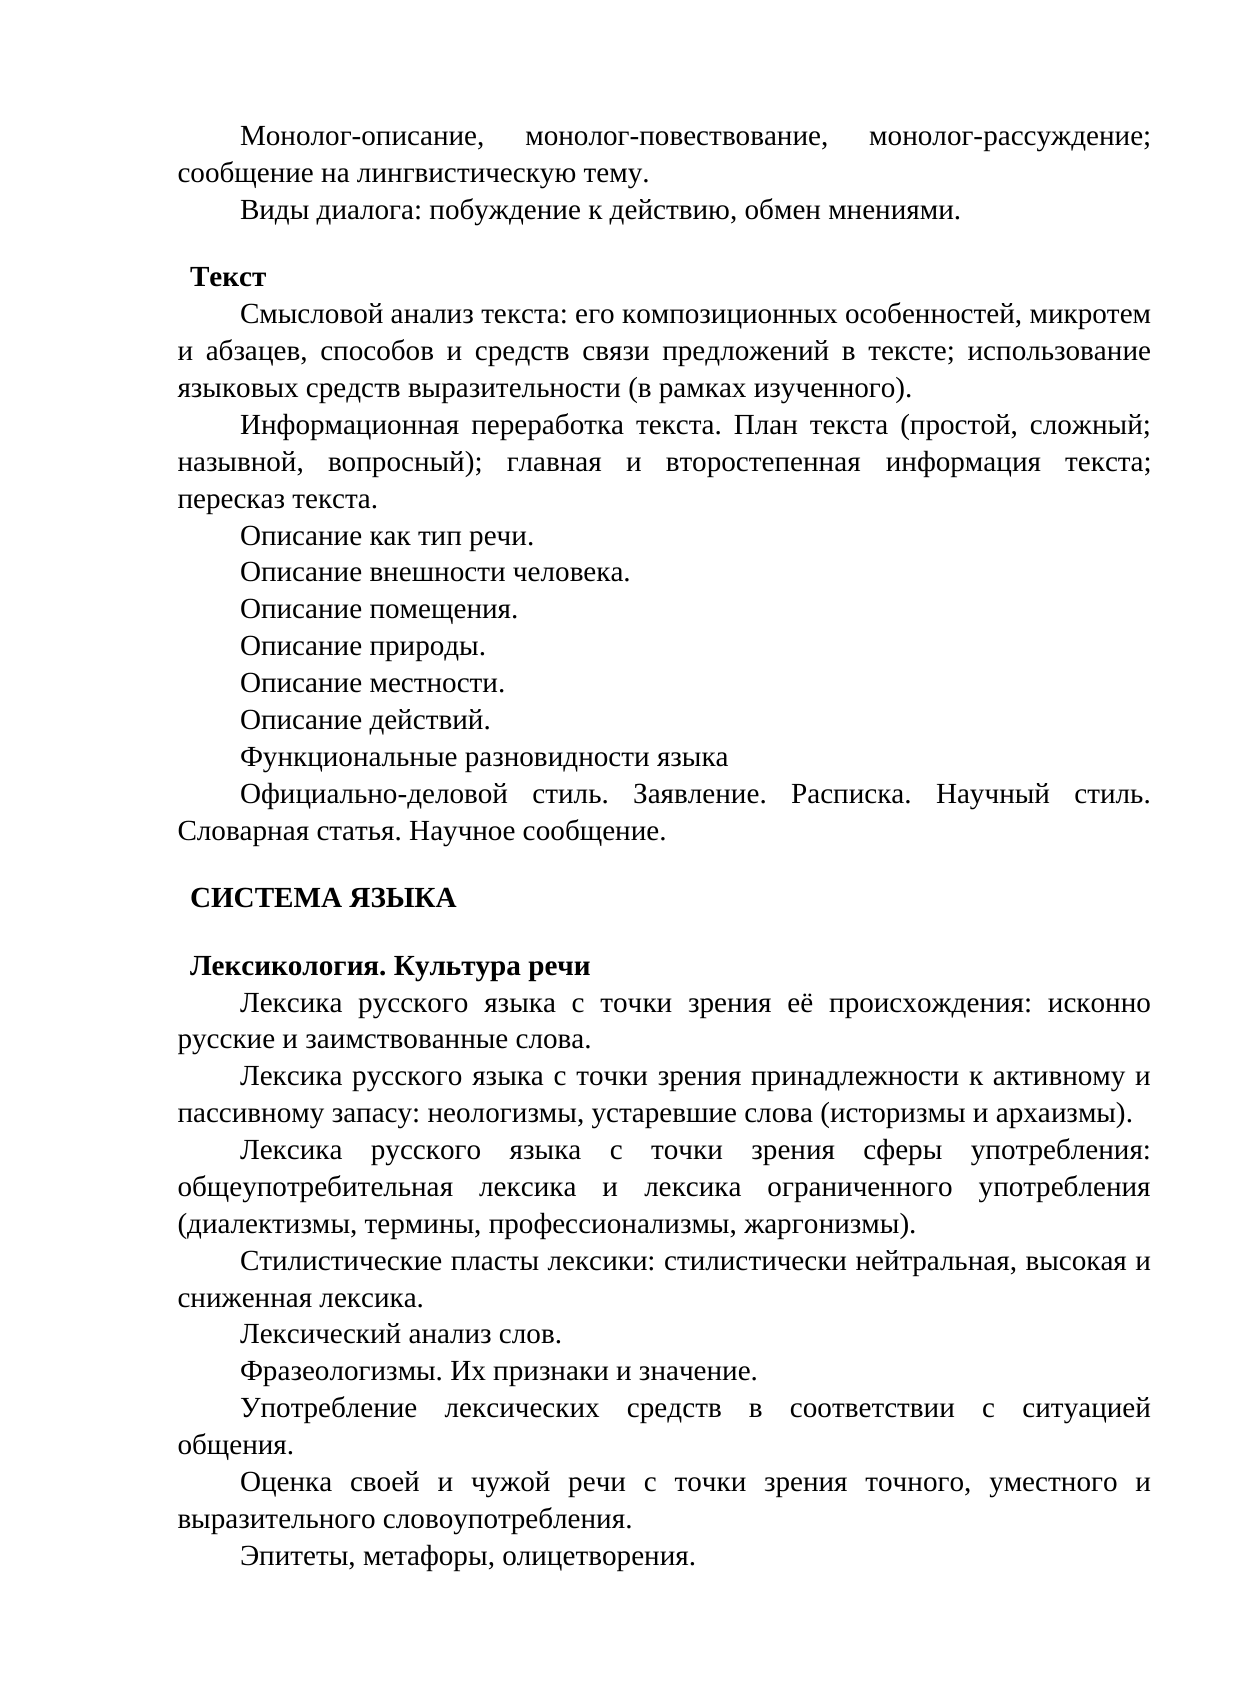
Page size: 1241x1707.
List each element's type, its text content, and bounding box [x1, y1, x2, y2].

text Описание внешности человека. [177, 554, 1152, 588]
text Описание как тип речи. [177, 518, 1152, 551]
text Описание помещения. [177, 591, 1152, 625]
text Монолог-описание, монолог-повествование, монолог-рассуждение; сообщение на лингвистическую тему. [177, 118, 1152, 188]
text Эпитеты, метафоры, олицетворения. [177, 1538, 1152, 1571]
text Лексикология. Культура речи [190, 948, 1152, 981]
text Функциональные разновидности языка [177, 739, 1152, 772]
text Смысловой анализ текста: его композиционных особенностей, микротем и абзацев, способов и средств связи предложений в тексте; использование языковых средств выразительности (в рамках изученного). [177, 296, 1152, 404]
text Фразеологизмы. Их признаки и значение. [177, 1353, 1152, 1387]
text Лексика русского языка с точки зрения принадлежности к активному и пассивному запасу: неологизмы, устаревшие слова (историзмы и архаизмы). [177, 1058, 1152, 1129]
text Описание действий. [177, 702, 1152, 736]
text Описание местности. [177, 665, 1152, 699]
text Стилистические пласты лексики: стилистически нейтральная, высокая и сниженная лексика. [177, 1243, 1152, 1313]
text Официально-деловой стиль. Заявление. Расписка. Научный стиль. Словарная статья. Научное сообщение. [177, 776, 1152, 846]
text Виды диалога: побуждение к действию, обмен мнениями. [177, 192, 1152, 225]
text СИСТЕМА ЯЗЫКА [190, 880, 1152, 914]
text Лексический анализ слов. [177, 1317, 1152, 1350]
text Употребление лексических средств в соответствии с ситуацией общения. [177, 1390, 1152, 1461]
text Текст [190, 259, 1152, 293]
text Лексика русского языка с точки зрения сферы употребления: общеупотребительная лексика и лексика ограниченного употребления (диалектизмы, термины, профессионализмы, жарго­низмы). [177, 1132, 1152, 1239]
text Лексика русского языка с точки зрения её происхождения: исконно русские и заимствованные слова. [177, 985, 1152, 1055]
text Информационная переработка текста. План текста (простой, сложный; назывной, вопросный); главная и второстепенная ­информация текста; пересказ текста. [177, 407, 1152, 514]
text Описание природы. [177, 628, 1152, 662]
text Оценка своей и чужой речи с точки зрения точного, уместного и выразительного словоупотребления. [177, 1464, 1152, 1534]
